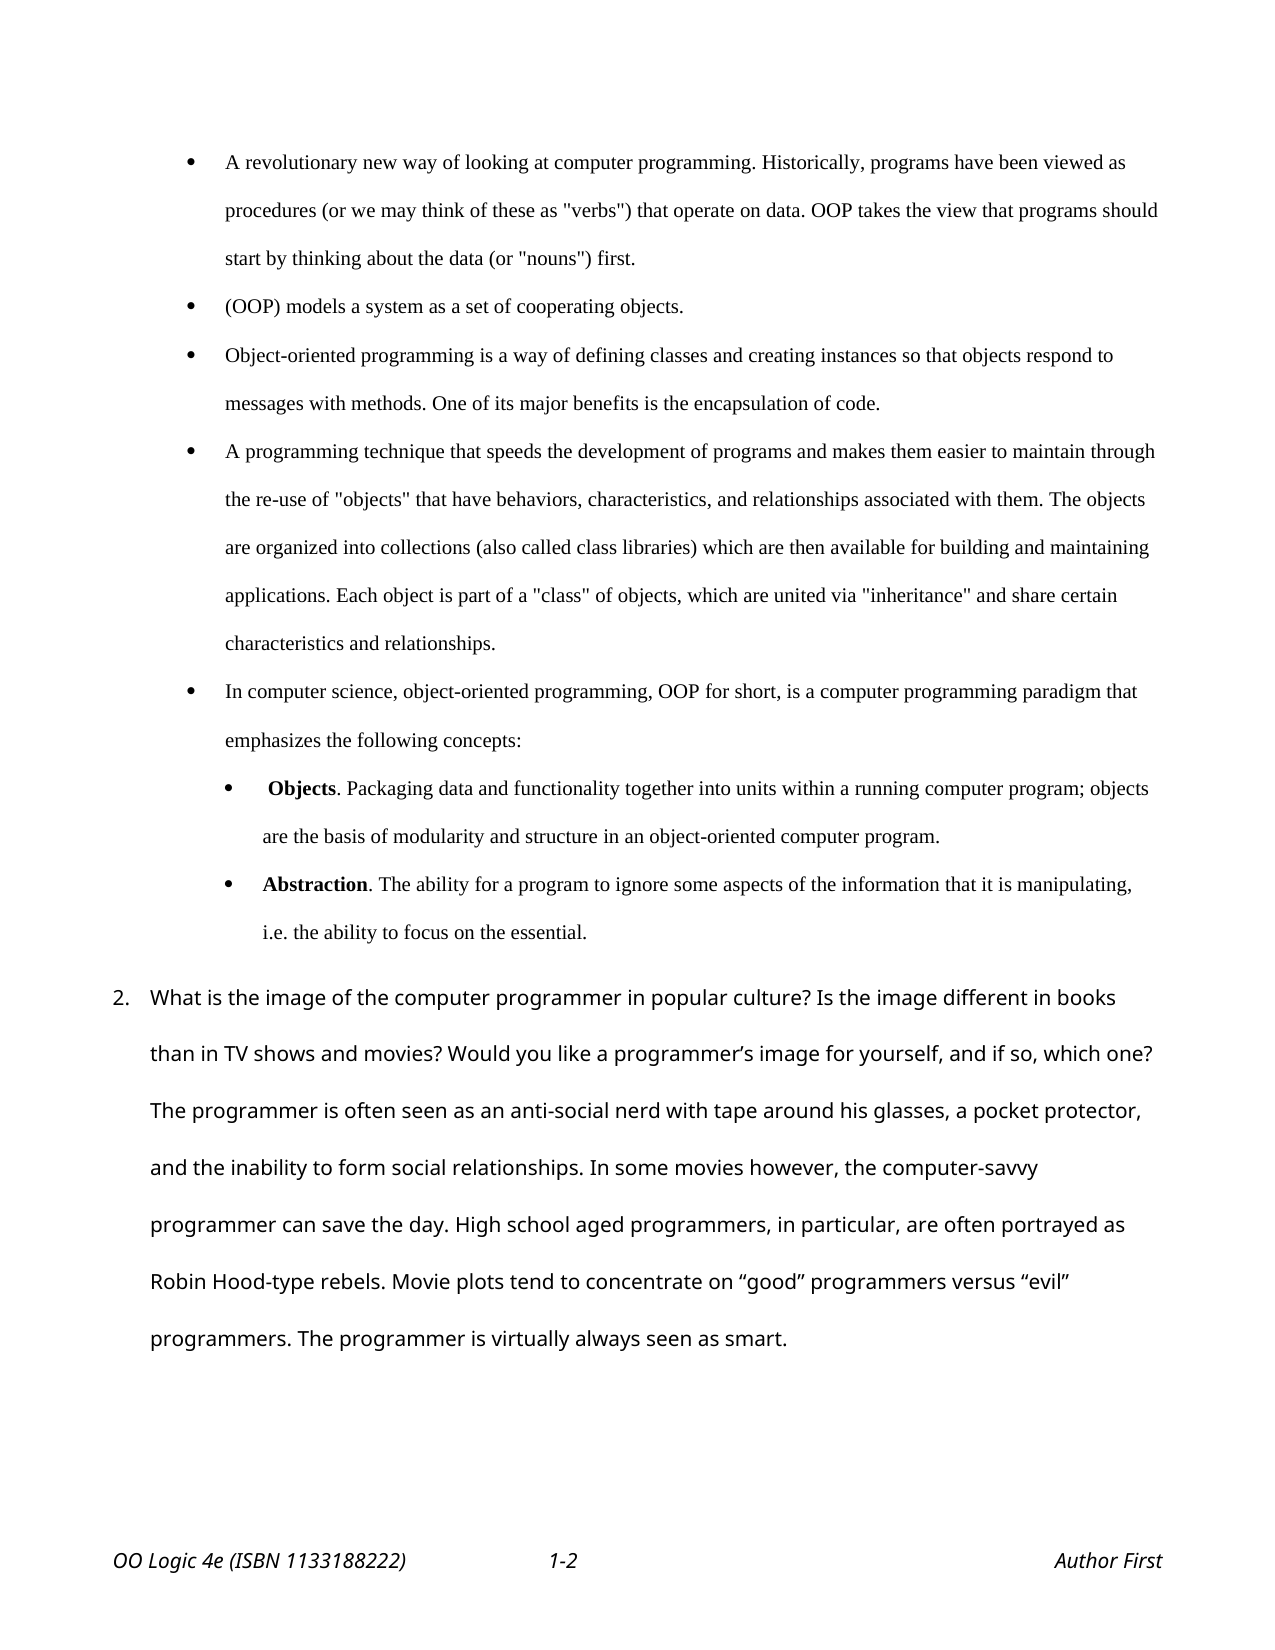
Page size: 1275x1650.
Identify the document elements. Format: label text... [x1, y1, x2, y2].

list A programming technique that speeds the development of programs and makes them easier to maintain through the re-use of "objects" that have behaviors, characteristics, and relationships associated with them. The objects are organized into collections (also called class libraries) which are then available for building and maintaining applications. Each object is part of a "class" of objects, which are united via "inheritance" and share certain characteristics and relationships. [187, 439, 1162, 655]
text The programmer is often seen as an anti-social nerd with tape around his glasses, a pocket protector, and the inability to form social relationships. In some movies however, the computer-savvy programmer can save the day. High school aged programmers, in particular, are often portrayed as Robin Hood-type rebels. Movie plots tend to concentrate on “good” programmers versus “evil” programmers. The programmer is virtually always seen as smart. [150, 1096, 1162, 1352]
list A revolutionary new way of looking at computer programming. Historically, programs have been viewed as procedures (or we may think of these as "verbs") that operate on data. OOP takes the view that programs should start by thinking about the data (or "nouns") first. [187, 150, 1162, 270]
text 2. What is the image of the computer programmer in popular culture? Is the image different in books than in TV shows and movies? Would you like a programmer’s image for yourself, and if so, which one? [112, 983, 1162, 1068]
list (OOP) models a system as a set of cooperating objects. [187, 294, 1162, 318]
list Objects. Packaging data and functionality together into units within a running computer program; objects are the basis of modularity and structure in an object-oriented computer program. [225, 776, 1162, 848]
list Object-oriented programming is a way of defining classes and creating instances so that objects respond to messages with methods. One of its major benefits is the encapsulation of code. [187, 342, 1162, 415]
list Abstraction. The ability for a program to ignore some aspects of the information that it is manipulating, i.e. the ability to focus on the essential. [225, 872, 1162, 944]
list In computer science, object-oriented programming, OOP for short, is a computer programming paradigm that emphasizes the following concepts: [187, 679, 1162, 752]
